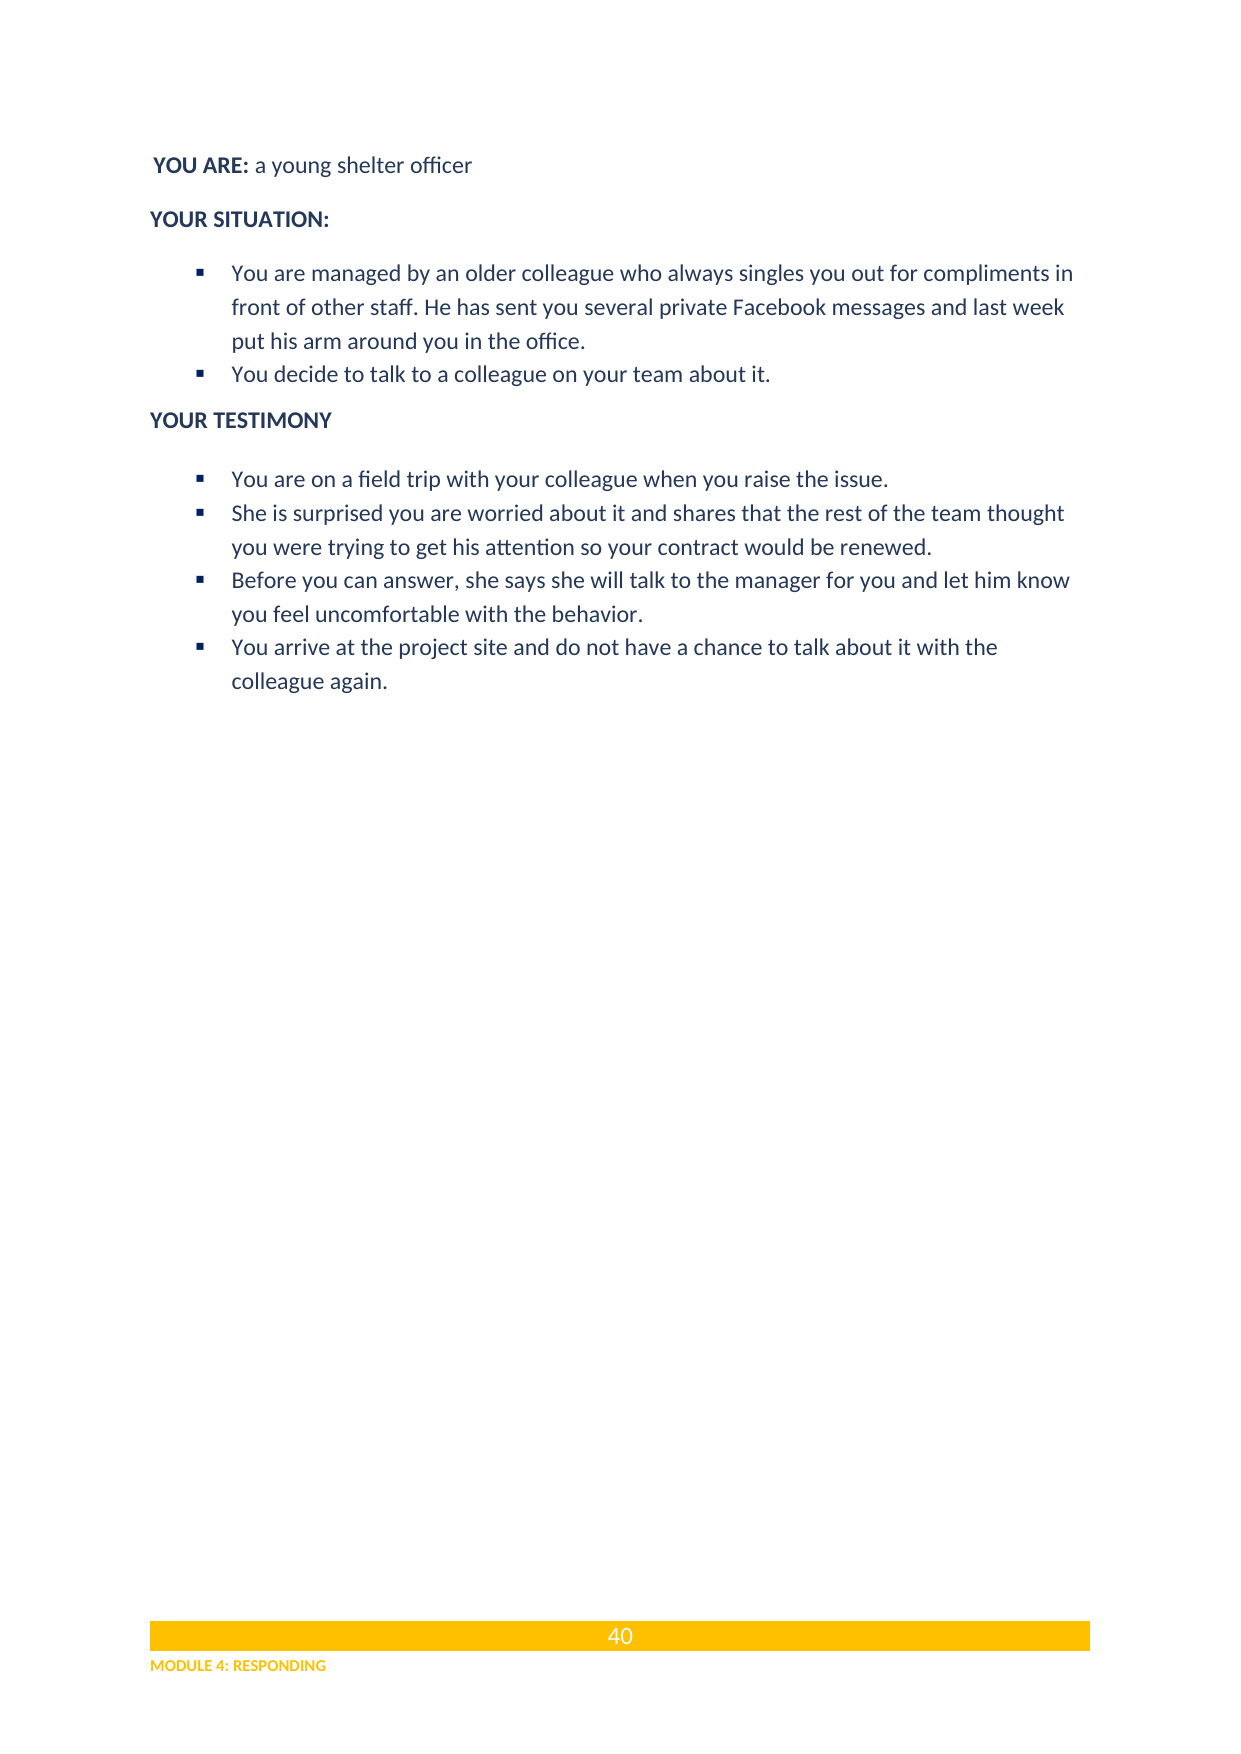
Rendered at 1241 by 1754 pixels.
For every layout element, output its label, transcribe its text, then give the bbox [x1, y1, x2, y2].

list You are on a field trip with your colleague when you raise the issue. [194, 464, 1090, 493]
list You decide to talk to a colleague on your team about it. [194, 359, 1090, 389]
list Before you can answer, she says she will talk to the manager for you and let him know you feel uncomfortable with the behavior. [194, 565, 1090, 628]
text YOUR TESTIMONY [150, 406, 1090, 435]
text YOUR SITUATION: [150, 204, 1090, 233]
list She is surprised you are worried about it and shares that the rest of the team thought you were trying to get his attention so your contract would be renewed. [194, 498, 1090, 561]
list You arrive at the project site and do not have a chance to talk about it with the colleague again. [194, 632, 1090, 695]
list You are managed by an older colleague who always singles you out for compliments in front of other staff. He has sent you several private Facebook messages and last week put his arm around you in the office. [194, 258, 1090, 355]
text YOU ARE: a young shelter officer [153, 150, 1090, 179]
